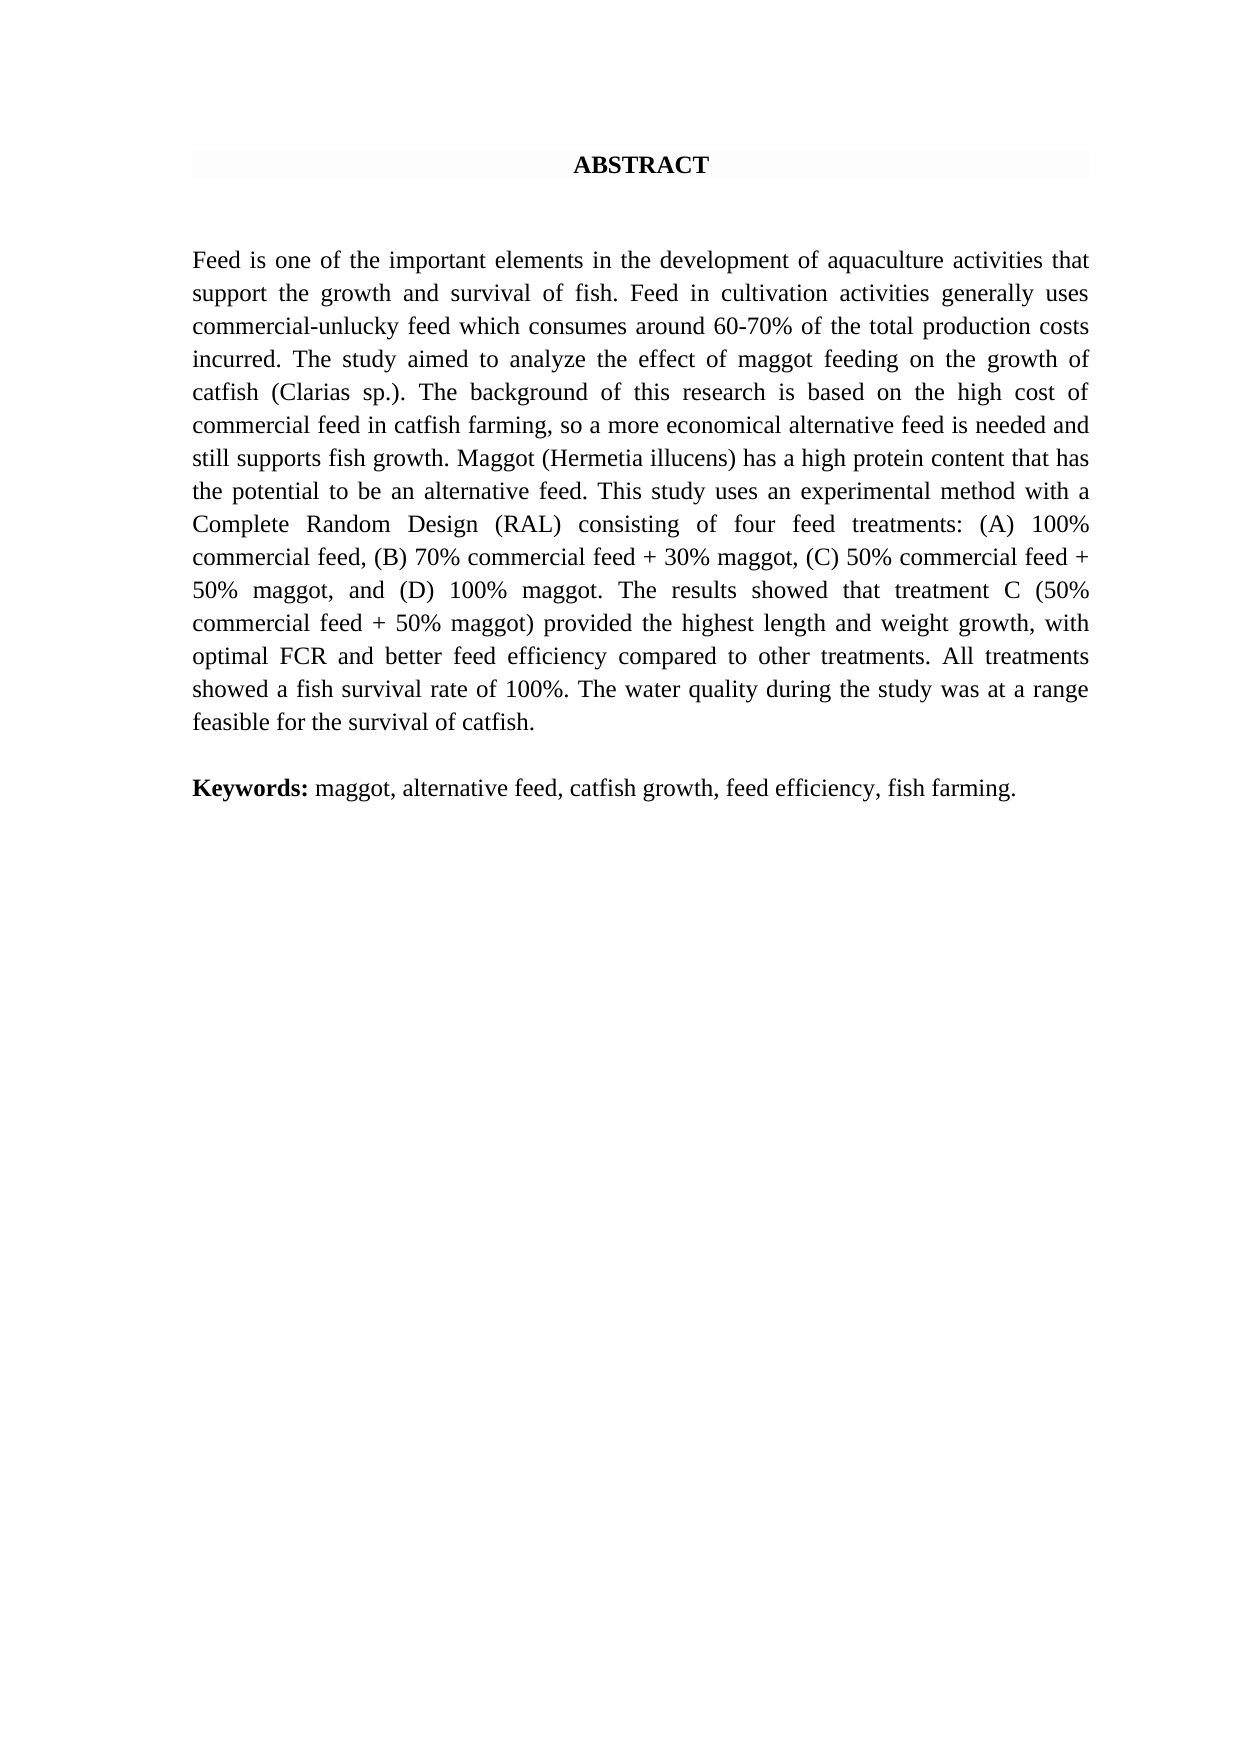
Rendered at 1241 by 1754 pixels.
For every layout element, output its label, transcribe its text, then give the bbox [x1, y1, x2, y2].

text ABSTRACT [192, 150, 1090, 179]
text Keywords: maggot, alternative feed, catfish growth, feed efficiency, fish farming. [192, 773, 1090, 802]
text Feed is one of the important elements in the development of aquaculture activities that support the growth and survival of fish. Feed in cultivation activities generally uses commercial-unlucky feed which consumes around 60-70% of the total production costs incurred. The study aimed to analyze the effect of maggot feeding on the growth of catfish (Clarias sp.). The background of this research is based on the high cost of commercial feed in catfish farming, so a more economical alternative feed is needed and still supports fish growth. Maggot (Hermetia illucens) has a high protein content that has the potential to be an alternative feed. This study uses an experimental method with a Complete Random Design (RAL) consisting of four feed treatments: (A) 100% commercial feed, (B) 70% commercial feed + 30% maggot, (C) 50% commercial feed + 50% maggot, and (D) 100% maggot. The results showed that treatment C (50% commercial feed + 50% maggot) provided the highest length and weight growth, with optimal FCR and better feed efficiency compared to other treatments. All treatments showed a fish survival rate of 100%. The water quality during the study was at a range feasible for the survival of catfish. [192, 245, 1090, 736]
